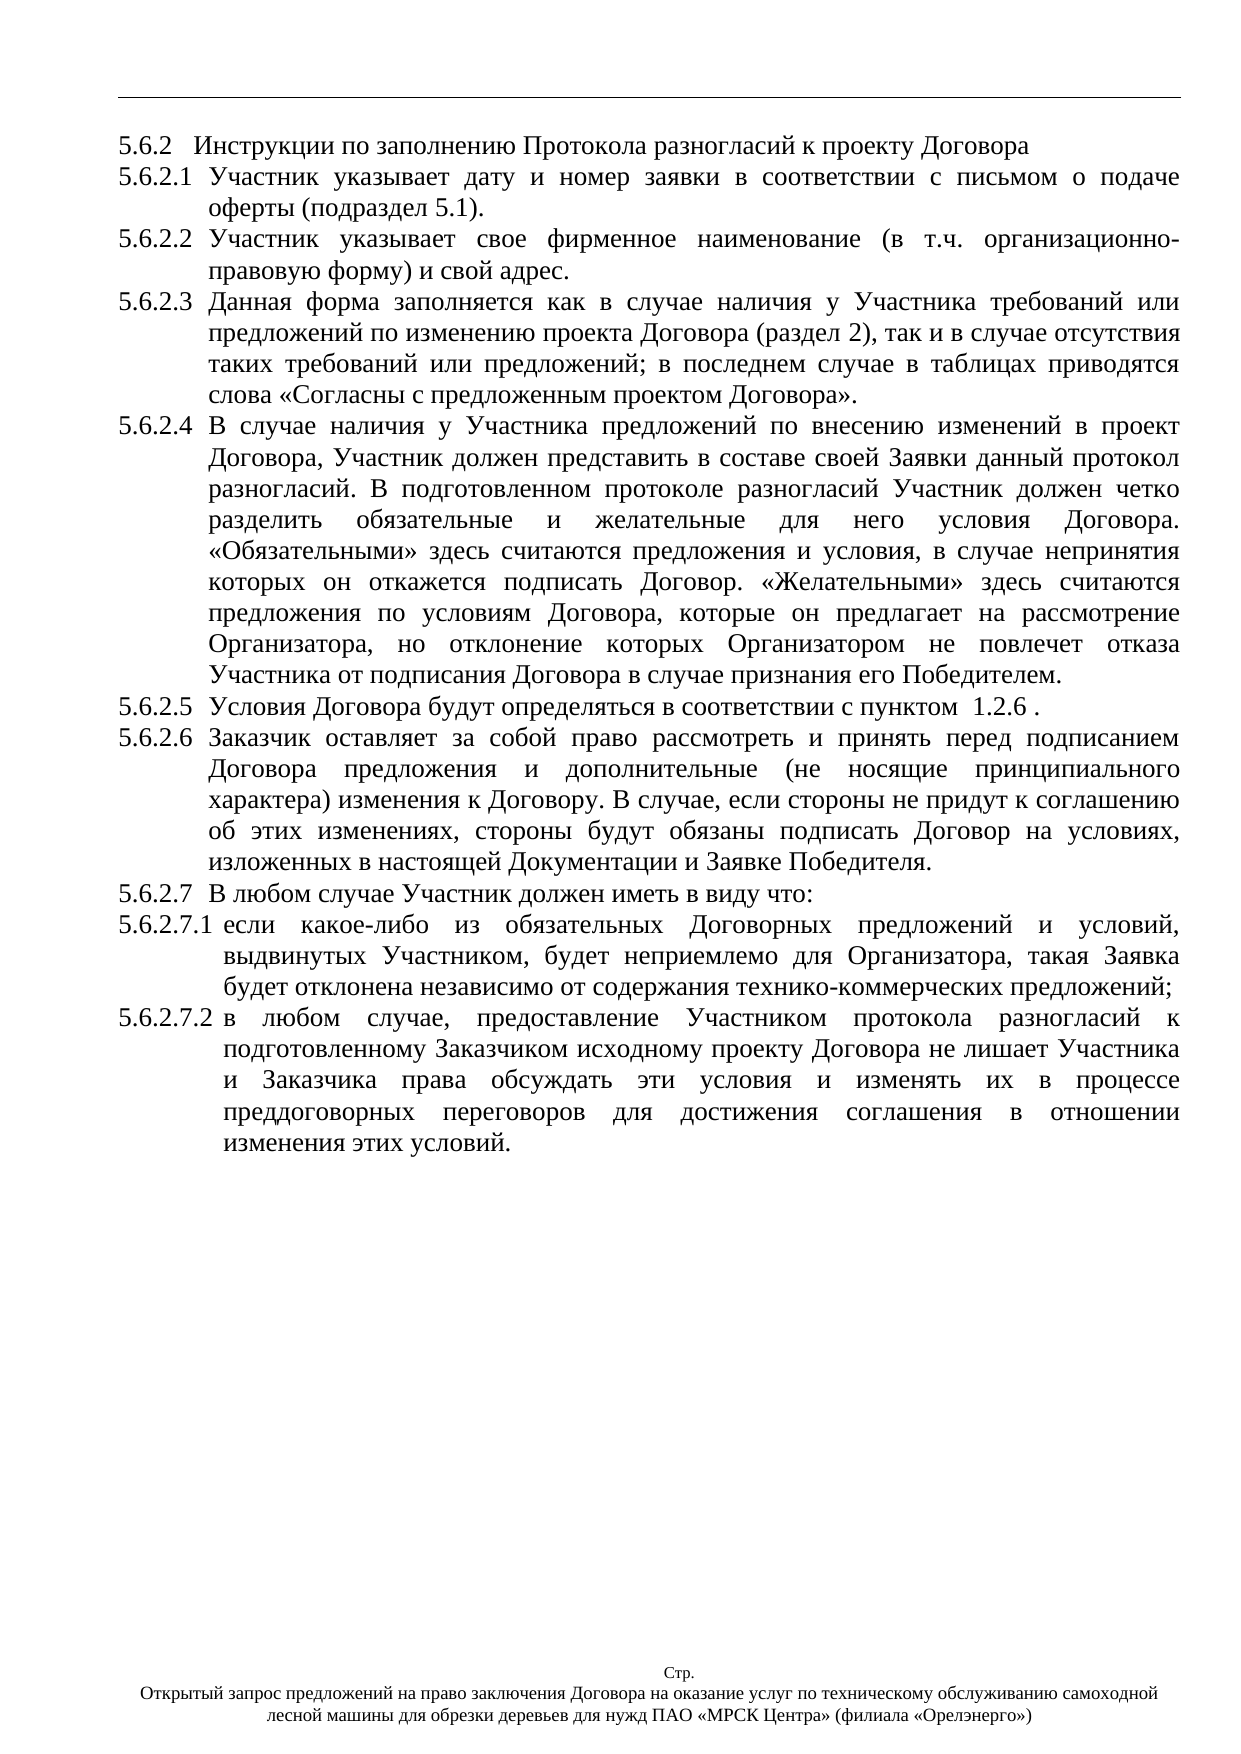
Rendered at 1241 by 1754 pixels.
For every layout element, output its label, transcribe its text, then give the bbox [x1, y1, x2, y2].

list в любом случае, предоставление Участником протокола разногласий к подготовленному Заказчиком исходному проекту Договора не лишает Участника и Заказчика права обсуждать эти условия и изменять их в процессе преддоговорных переговоров для достижения соглашения в отношении изменения этих условий. [118, 1001, 1181, 1157]
list Участник указывает свое фирменное наименование (в т.ч. организационно-правовую форму) и свой адрес. [118, 223, 1181, 285]
list Данная форма заполняется как в случае наличия у Участника требований или предложений по изменению проекта Договора (раздел 2), так и в случае отсутствия таких требований или предложений; в последнем случае в таблицах приводятся слова «Согласны с предложенным проектом Договора». [118, 285, 1181, 409]
list Условия Договора будут определяться в соответствии с пунктом 1.2.6 . [118, 690, 1181, 721]
list В любом случае Участник должен иметь в виду что: [118, 877, 1181, 908]
list В случае наличия у Участника предложений по внесению изменений в проект Договора, Участник должен представить в составе своей Заявки данный протокол разногласий. В подготовленном протоколе разногласий Участник должен четко разделить обязательные и желательные для него условия Договора. «Обязательными» здесь считаются предложения и условия, в случае непринятия которых он откажется подписать Договор. «Желательными» здесь считаются предложения по условиям Договора, которые он предлагает на рассмотрение Организатора, но отклонение которых Организатором не повлечет отказа Участника от подписания Договора в случае признания его Победителем. [118, 409, 1181, 690]
subtitle Инструкции по заполнению Протокола разногласий к проекту Договора [118, 129, 1181, 160]
list Заказчик оставляет за собой право рассмотреть и принять перед подписанием Договора предложения и дополнительные (не носящие принципиального характера) изменения к Договору. В случае, если стороны не придут к соглашению об этих изменениях, стороны будут обязаны подписать Договор на условиях, изложенных в настоящей Документации и Заявке Победителя. [118, 721, 1181, 877]
list если какое-либо из обязательных Договорных предложений и условий, выдвинутых Участником, будет неприемлемо для Организатора, такая Заявка будет отклонена независимо от содержания технико-коммерческих предложений; [118, 908, 1181, 1001]
list Участник указывает дату и номер заявки в соответствии с письмом о подаче оферты (подраздел 5.1). [118, 160, 1181, 223]
